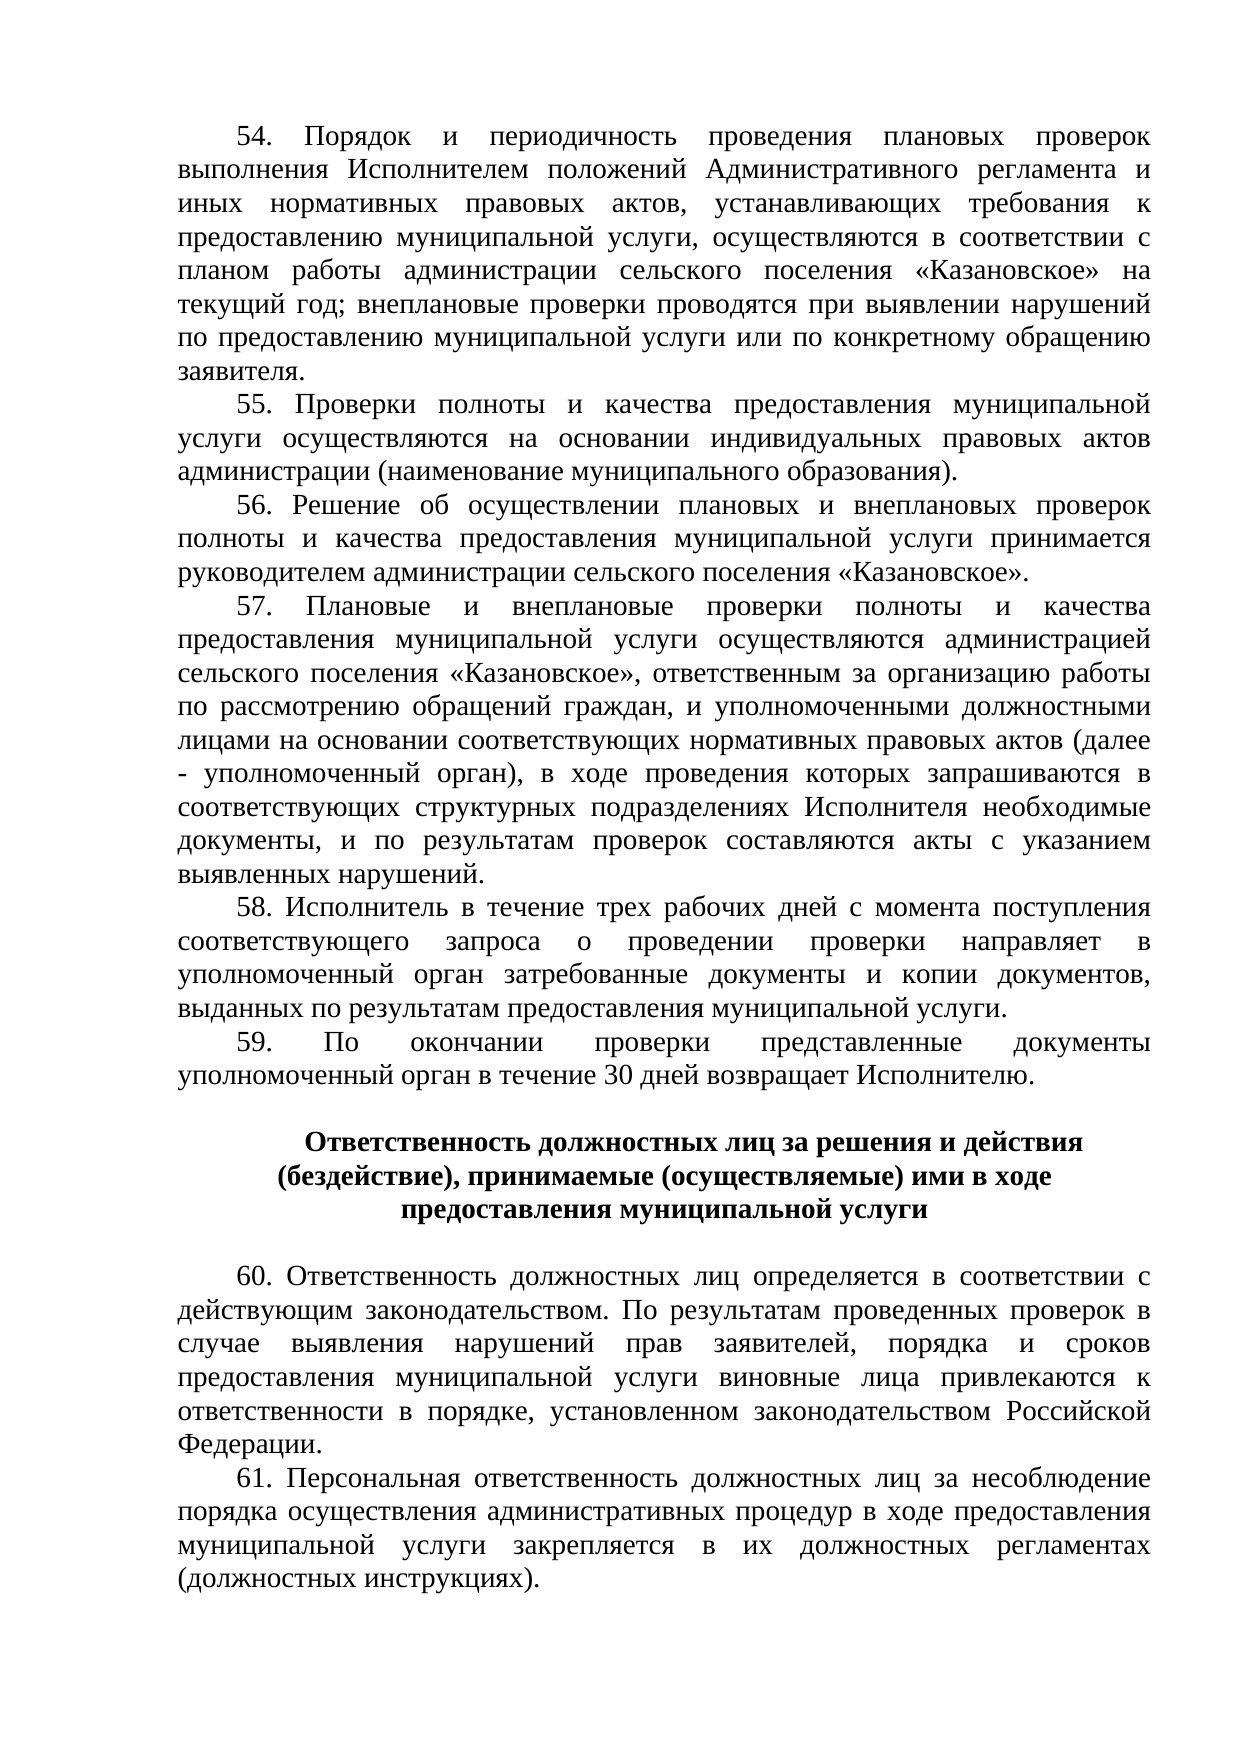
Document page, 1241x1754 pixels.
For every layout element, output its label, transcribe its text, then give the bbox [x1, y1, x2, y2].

text 61. Персональная ответственность должностных лиц за несоблюдение порядка осуществления административных процедур в ходе предоставления муниципальной услуги закрепляется в их должностных регламентах (должностных инструкциях). [177, 1460, 1152, 1594]
text 59. По окончании проверки представленные документы уполномоченный орган в течение 30 дней возвращает Исполнителю. [177, 1024, 1152, 1091]
text 55. Проверки полноты и качества предоставления муниципальной услуги осуществляются на основании индивидуальных правовых актов администрации (наименование муниципального образования). [177, 386, 1152, 487]
text 58. Исполнитель в течение трех рабочих дней с момента поступления соответствующего запроса о проведении проверки направляет в уполномоченный орган затребованные документы и копии документов, выданных по результатам предоставления муниципальной услуги. [177, 889, 1152, 1024]
text 57. Плановые и внеплановые проверки полноты и качества предоставления муниципальной услуги осуществляются администрацией сельского поселения «Казановское», ответственным за организацию работы по рассмотрению обращений граждан, и уполномоченными должностными лицами на основании соответствующих нормативных правовых актов (далее - уполномоченный орган), в ходе проведения которых запрашиваются в соответствующих структурных подразделениях Исполнителя необходимые документы, и по результатам проверок составляются акты с указанием выявленных нарушений. [177, 588, 1152, 889]
text 54. Порядок и периодичность проведения плановых проверок выполнения Исполнителем положений Административного регламента и иных нормативных правовых актов, устанавливающих требования к предоставлению муниципальной услуги, осуществляются в соответствии с планом работы администрации сельского поселения «Казановское» на текущий год; внеплановые проверки проводятся при выявлении нарушений по предоставлению муниципальной услуги или по конкретному обращению заявителя. [177, 118, 1152, 386]
text 60. Ответственность должностных лиц определяется в соответствии с действующим законодательством. По результатам проведенных проверок в случае выявления нарушений прав заявителей, порядка и сроков предоставления муниципальной услуги виновные лица привлекаются к ответственности в порядке, установленном законодательством Российской Федерации. [177, 1258, 1152, 1460]
text 56. Решение об осуществлении плановых и внеплановых проверок полноты и качества предоставления муниципальной услуги принимается руководителем администрации сельского поселения «Казановское». [177, 487, 1152, 588]
subtitle Ответственность должностных лиц за решения и действия (бездействие), принимаемые (осуществляемые) ими в ходе предоставления муниципальной услуги [177, 1124, 1152, 1225]
